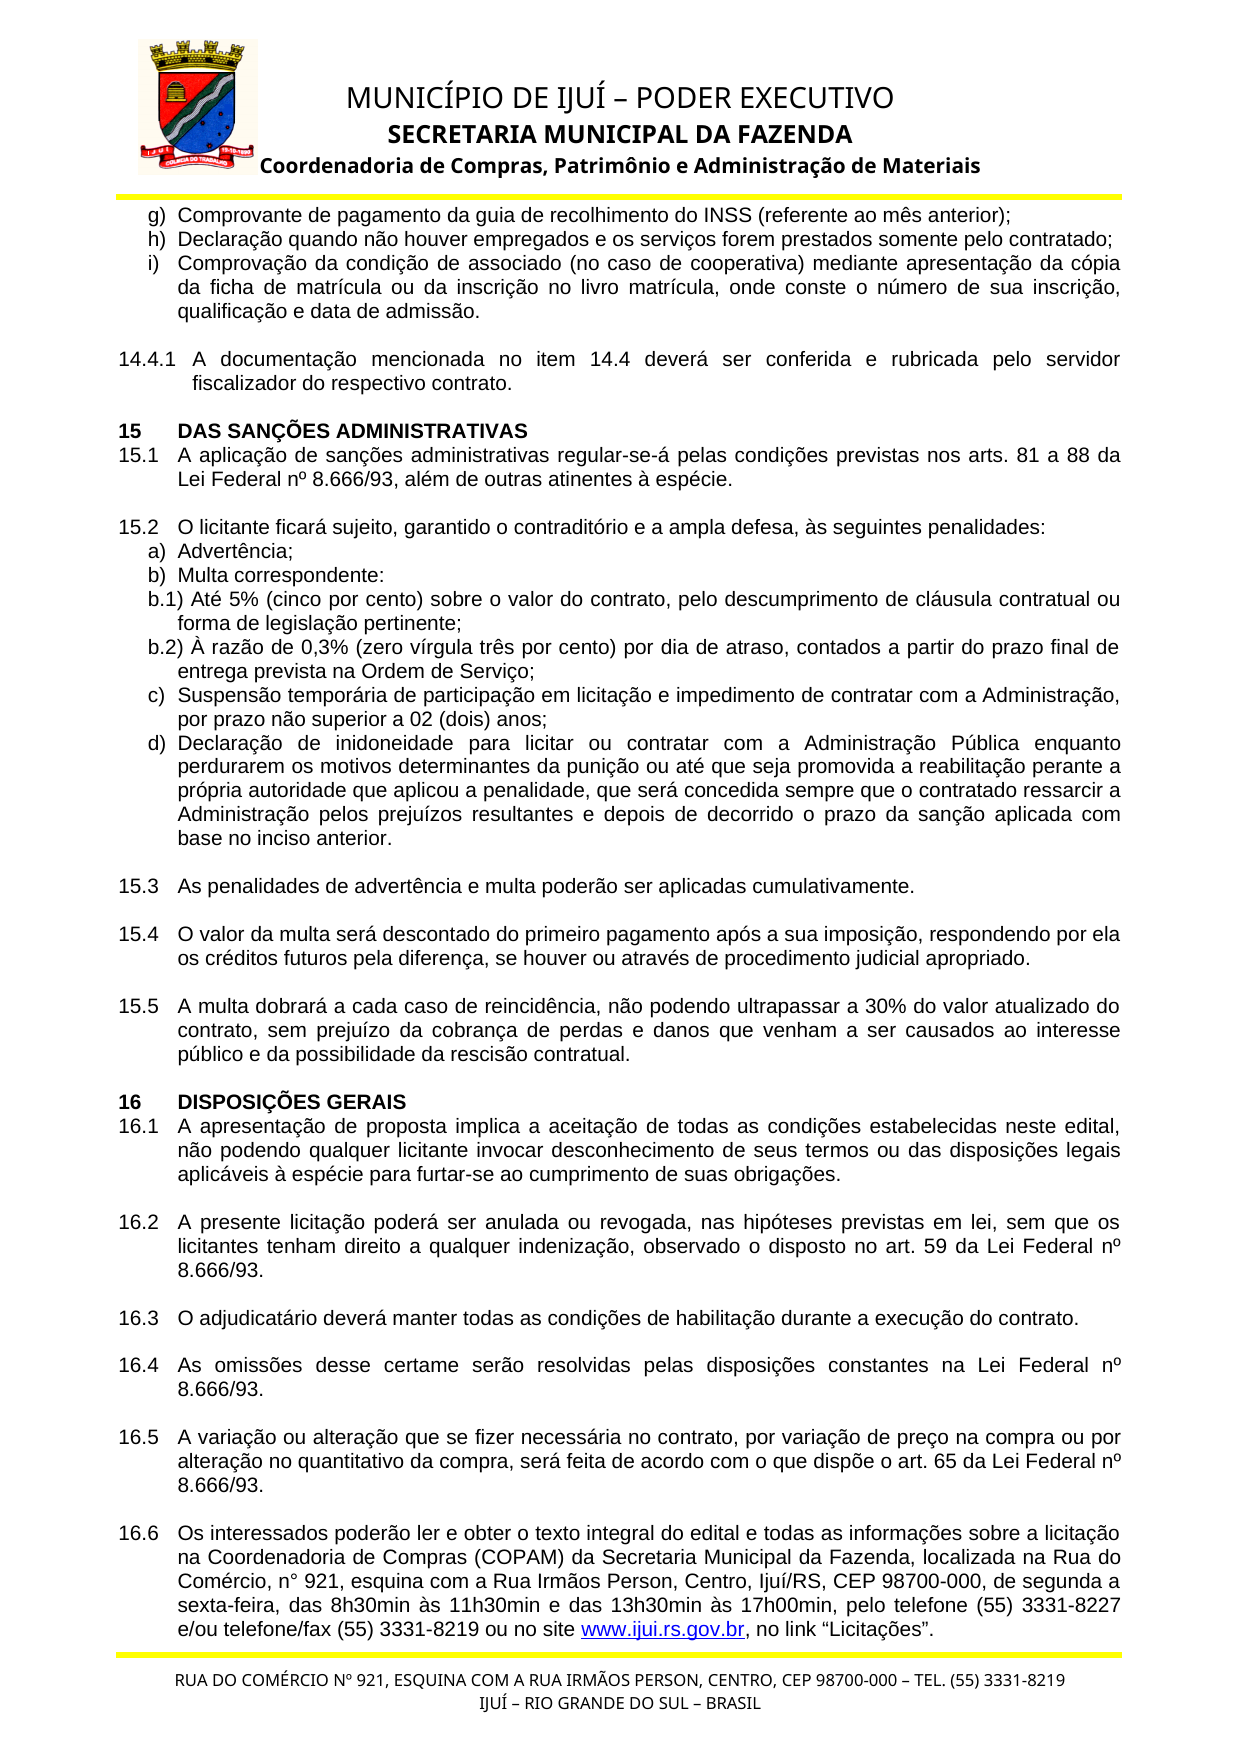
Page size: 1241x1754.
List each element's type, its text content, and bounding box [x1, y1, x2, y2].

list A aplicação de sanções administrativas regular-se-á pelas condições previstas nos arts. 81 a 88 da Lei Federal nº 8.666/93, além de outras atinentes à espécie. [118, 443, 1122, 491]
list A presente licitação poderá ser anulada ou revogada, nas hipóteses previstas em lei, sem que os licitantes tenham direito a qualquer indenização, observado o disposto no art. 59 da Lei Federal nº 8.666/93. [118, 1209, 1122, 1281]
list A variação ou alteração que se fizer necessária no contrato, por variação de preço na compra ou por alteração no quantitativo da compra, será feita de acordo com o que dispõe o art. 65 da Lei Federal nº 8.666/93. [118, 1425, 1122, 1497]
list DISPOSIÇÕES GERAIS [118, 1090, 1122, 1114]
list Comprovante de pagamento da guia de recolhimento do INSS (referente ao mês anterior); [148, 203, 1122, 227]
list A multa dobrará a cada caso de reincidência, não podendo ultrapassar a 30% do valor atualizado do contrato, sem prejuízo da cobrança de perdas e danos que venham a ser causados ao interesse público e da possibilidade da rescisão contratual. [118, 994, 1122, 1066]
list As penalidades de advertência e multa poderão ser aplicadas cumulativamente. [118, 874, 1122, 898]
list Declaração quando não houver empregados e os serviços forem prestados somente pelo contratado; [148, 227, 1122, 251]
list Declaração de inidoneidade para licitar ou contratar com a Administração Pública enquanto perdurarem os motivos determinantes da punição ou até que seja promovida a reabilitação perante a própria autoridade que aplicou a penalidade, que será concedida sempre que o contratado ressarcir a Administração pelos prejuízos resultantes e depois de decorrido o prazo da sanção aplicada com base no inciso anterior. [148, 730, 1122, 850]
list Advertência; [148, 539, 1122, 563]
list O valor da multa será descontado do primeiro pagamento após a sua imposição, respondendo por ela os créditos futuros pela diferença, se houver ou através de procedimento judicial apropriado. [118, 922, 1122, 970]
text b.2) À razão de 0,3% (zero vírgula três por cento) por dia de atraso, contados a partir do prazo final de entrega prevista na Ordem de Serviço; [148, 634, 1122, 682]
list O adjudicatário deverá manter todas as condições de habilitação durante a execução do contrato. [118, 1305, 1122, 1329]
list Multa correspondente: [148, 563, 1122, 587]
text b.1) Até 5% (cinco por cento) sobre o valor do contrato, pelo descumprimento de cláusula contratual ou forma de legislação pertinente; [148, 587, 1122, 634]
list Suspensão temporária de participação em licitação e impedimento de contratar com a Administração, por prazo não superior a 02 (dois) anos; [148, 682, 1122, 730]
list DAS SANÇÕES ADMINISTRATIVAS [118, 419, 1122, 443]
list O licitante ficará sujeito, garantido o contraditório e a ampla defesa, às seguintes penalidades: [118, 515, 1122, 539]
list A documentação mencionada no item 14.4 deverá ser conferida e rubricada pelo servidor fiscalizador do respectivo contrato. [118, 347, 1122, 395]
picture [138, 39, 258, 175]
list A apresentação de proposta implica a aceitação de todas as condições estabelecidas neste edital, não podendo qualquer licitante invocar desconhecimento de seus termos ou das disposições legais aplicáveis à espécie para furtar-se ao cumprimento de suas obrigações. [118, 1114, 1122, 1186]
list Os interessados poderão ler e obter o texto integral do edital e todas as informações sobre a licitação na Coordenadoria de Compras (COPAM) da Secretaria Municipal da Fazenda, localizada na Rua do Comércio, n° 921, esquina com a Rua Irmãos Person, Centro, Ijuí/RS, CEP 98700-000, de segunda a sexta-feira, das 8h30min às 11h30min e das 13h30min às 17h00min, pelo telefone (55) 3331-8227 e/ou telefone/fax (55) 3331-8219 ou no site www.ijui.rs.gov.br, no link “Licitações”. [118, 1521, 1122, 1641]
list As omissões desse certame serão resolvidas pelas disposições constantes na Lei Federal nº 8.666/93. [118, 1353, 1122, 1401]
list Comprovação da condição de associado (no caso de cooperativa) mediante apresentação da cópia da ficha de matrícula ou da inscrição no livro matrícula, onde conste o número de sua inscrição, qualificação e data de admissão. [148, 251, 1122, 323]
